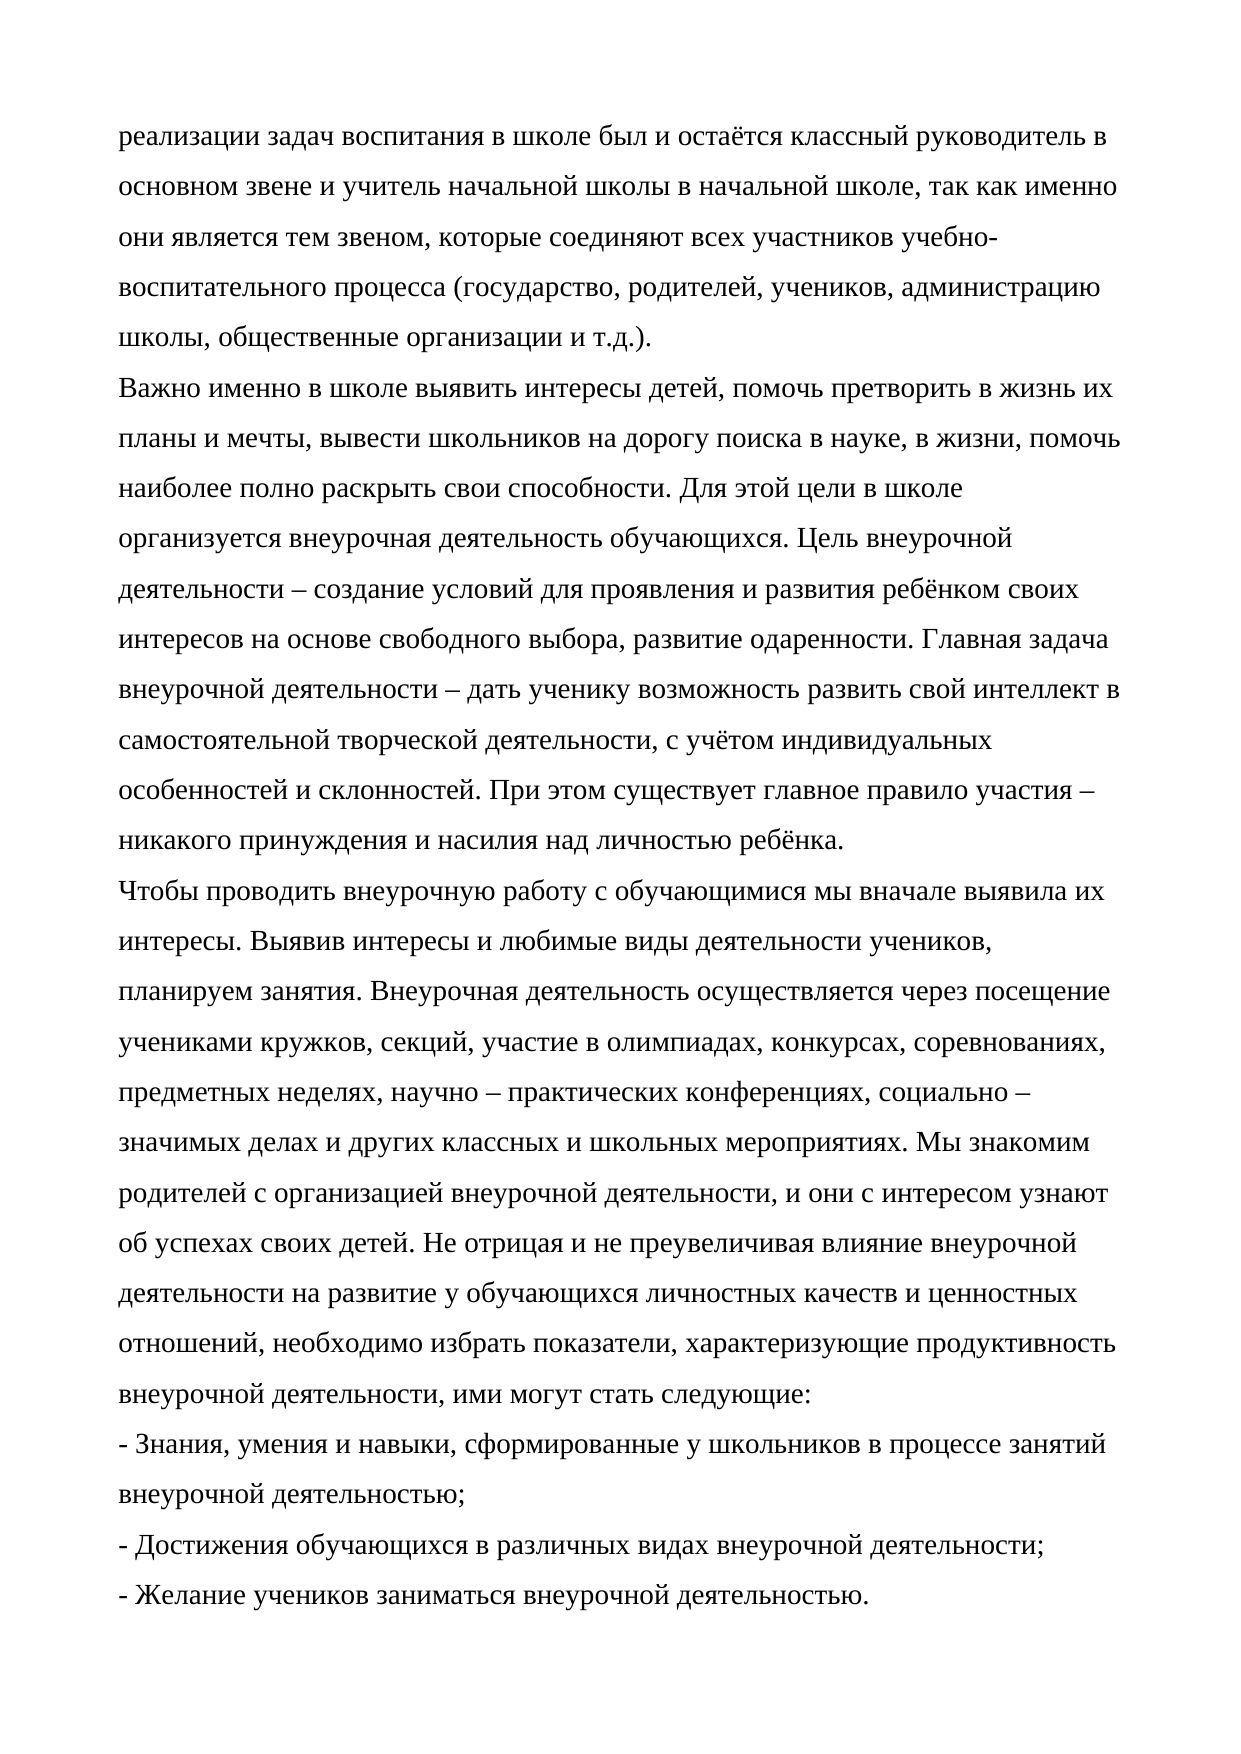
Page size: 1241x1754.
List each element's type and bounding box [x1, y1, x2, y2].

text [118, 118, 1122, 1611]
